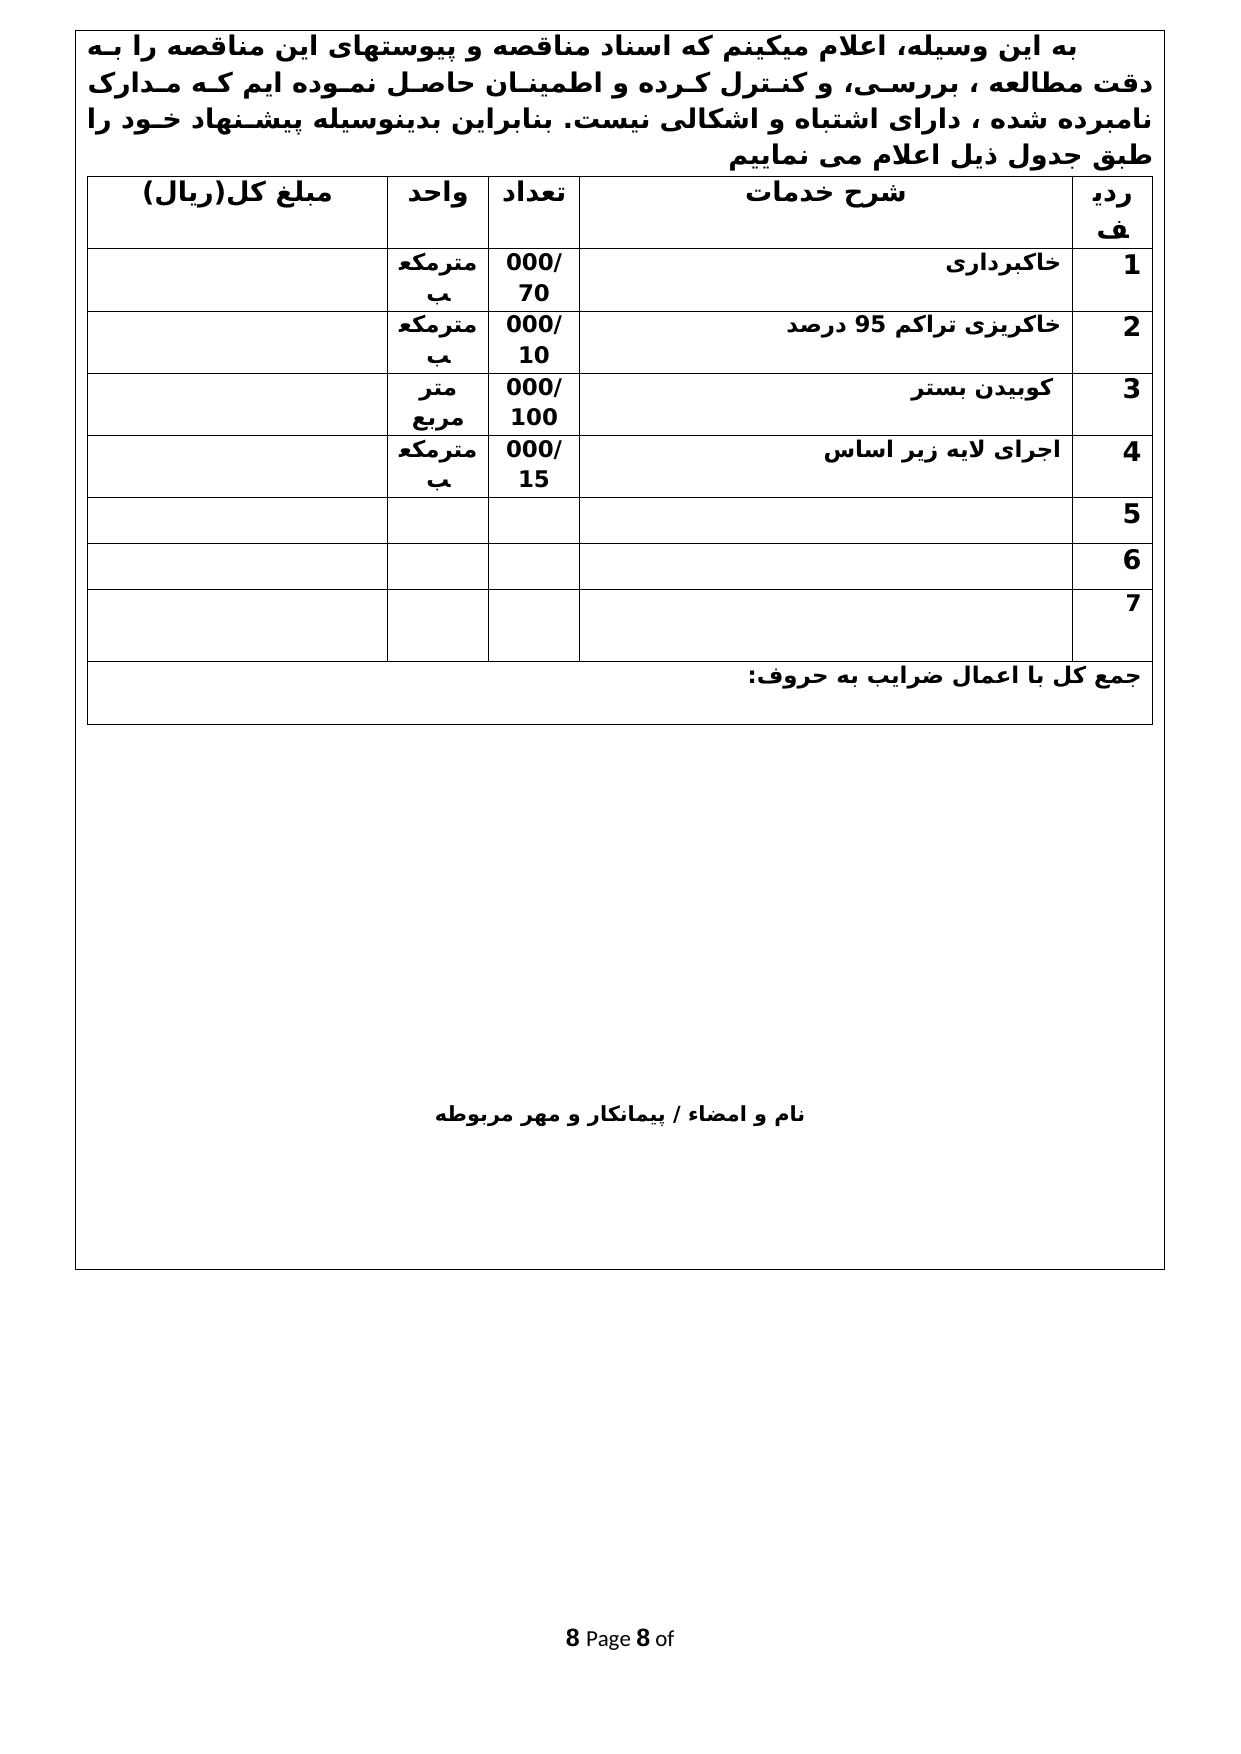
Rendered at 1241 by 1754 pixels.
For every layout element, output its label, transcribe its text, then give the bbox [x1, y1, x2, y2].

table_cell به این وسیله، اعلام میکینم که اسناد مناقصه و پیوستهای این مناقصه را به دقت مطالعه ، بررسی، و کنترل کرده و اطمینان حاصل نموده ایم که مدارک نامبرده شده ، دارای اشتباه و اشکالی نیست. بنابراین بدینوسیله پیشنهاد خود را طبق جدول ذیل اعلام می نماییم نام و امضاء / پیمانکار و مهر مربوطه [76, 31, 1164, 1269]
